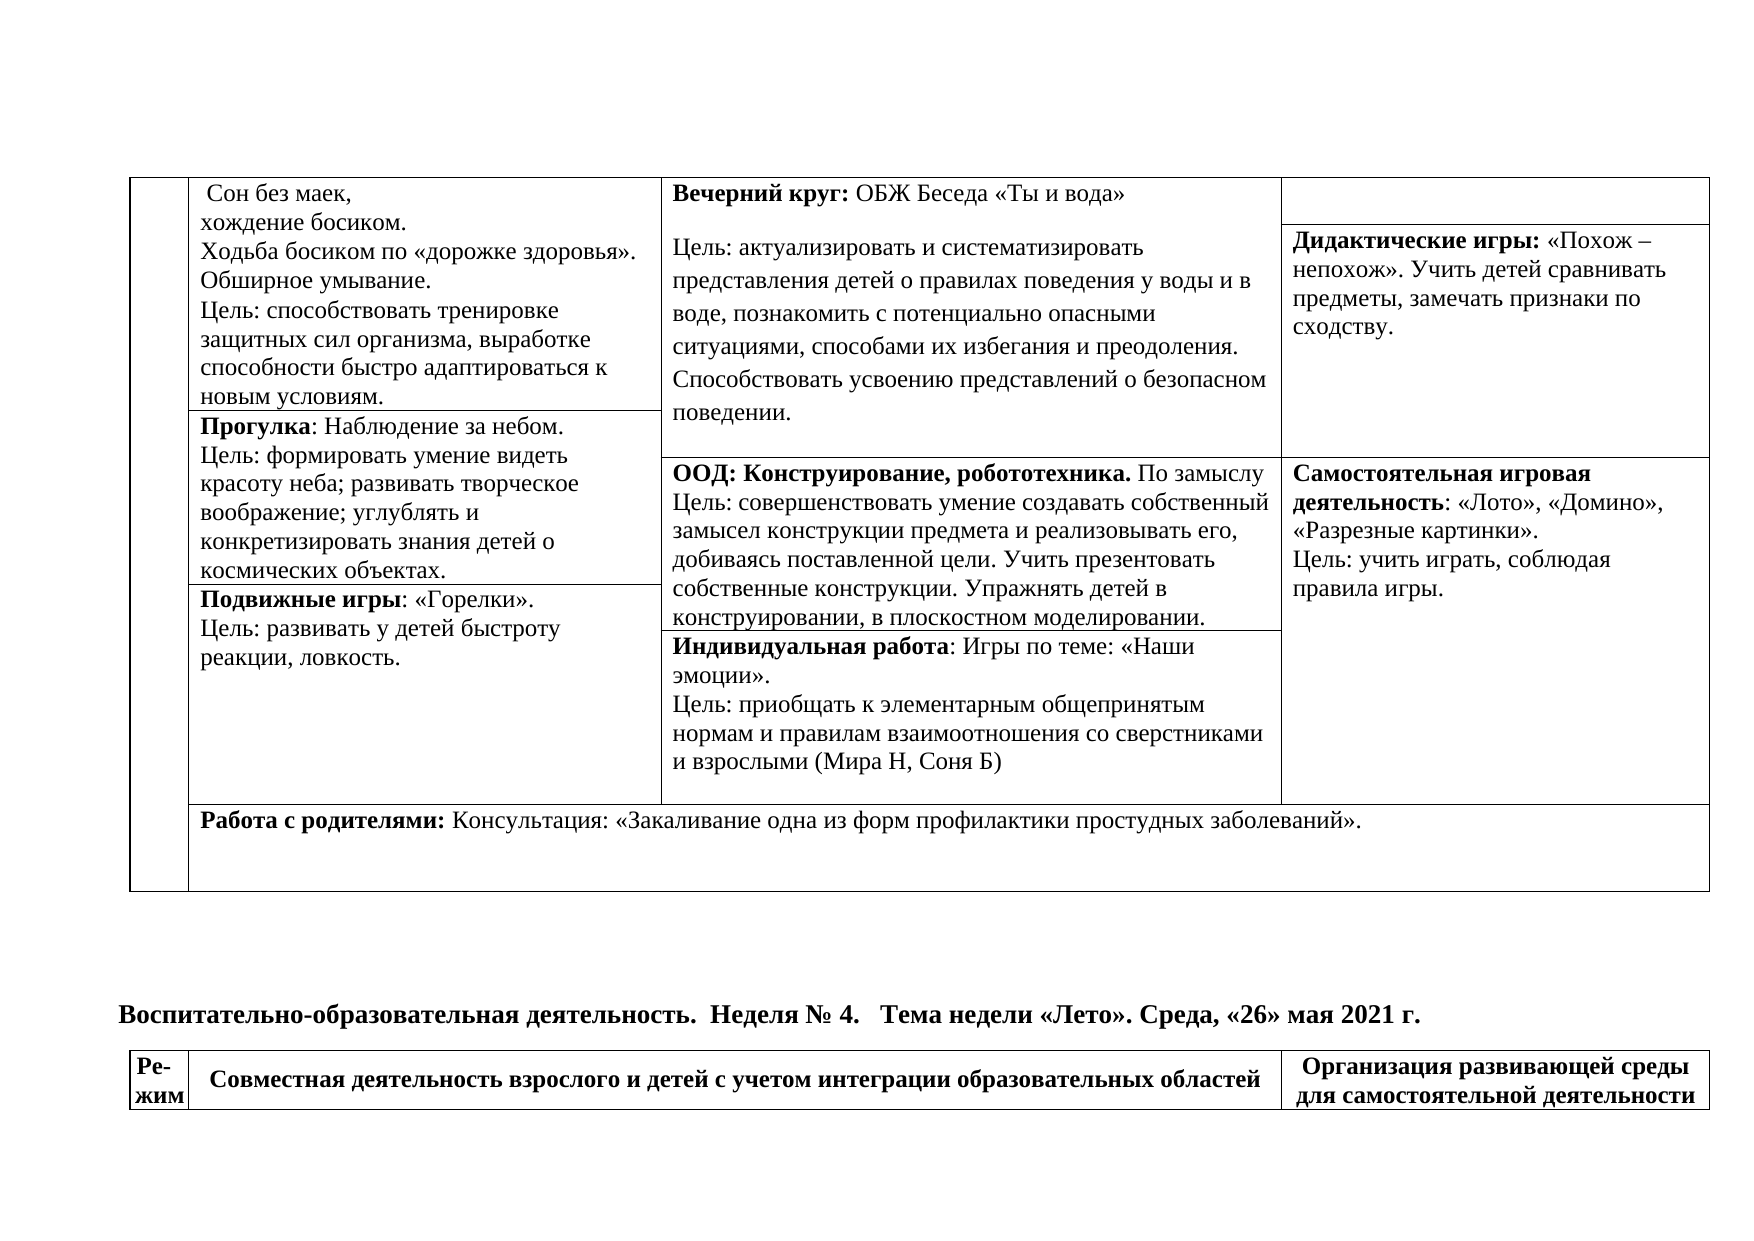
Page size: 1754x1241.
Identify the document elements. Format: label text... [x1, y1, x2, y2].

table_header Совместная деятельность взрослого и детей с учетом интеграции образовательных областей [189, 1051, 1281, 1109]
table_cell Вечерний круг: ОБЖ Беседа «Ты и вода» Цель: актуализировать и систематизировать представления детей о правилах поведения у воды и в воде, познакомить с потенциально опасными ситуациями, способами их избегания и преодоления. Способствовать усвоению представлений о безопасном поведении. [662, 178, 1281, 457]
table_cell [189, 178, 661, 410]
table_cell Прогулка: Наблюдение за небом. Цель: формировать умение видеть красоту неба; развивать творческое воображение; углублять и конкретизировать знания детей о космических объектах. [189, 411, 661, 583]
table_cell Индивидуальная работа: Игры по теме: «Наши эмоции». Цель: приобщать к элементарным общепринятым нормам и правилам взаимоотношения со сверстниками и взрослыми (Мира Н, Соня Б) [662, 631, 1281, 804]
table_cell Подвижные игры: «Горелки». Цель: развивать у детей быстроту реакции, ловкость. [189, 585, 661, 804]
table_cell Самостоятельная игровая деятельность: «Лото», «Домино», «Разрезные картинки». Цель: учить играть, соблюдая правила игры. [1282, 458, 1709, 804]
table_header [1282, 1051, 1709, 1109]
table_cell ООД: Конструирование, робототехника. По замыслу Цель: совершенствовать умение создавать собственный замысел конструкции предмета и реализовывать его, добиваясь поставленной цели. Учить презентовать собственные конструкции. Упражнять детей в конструировании, в плоскостном моделировании. [662, 458, 1281, 630]
table_cell Дидактические игры: «Похож – непохож». Учить детей сравнивать предметы, замечать признаки по сходству. [1282, 225, 1709, 457]
text Воспитательно-образовательная деятельность. Неделя № 4. Тема недели «Лето». Среда, «26» мая 2021 г. [118, 998, 1636, 1029]
table_cell Работа с родителями: Консультация: «Закаливание одна из форм профилактики простудных заболеваний». [189, 805, 1709, 891]
table_header Ре- жим [131, 1051, 188, 1109]
